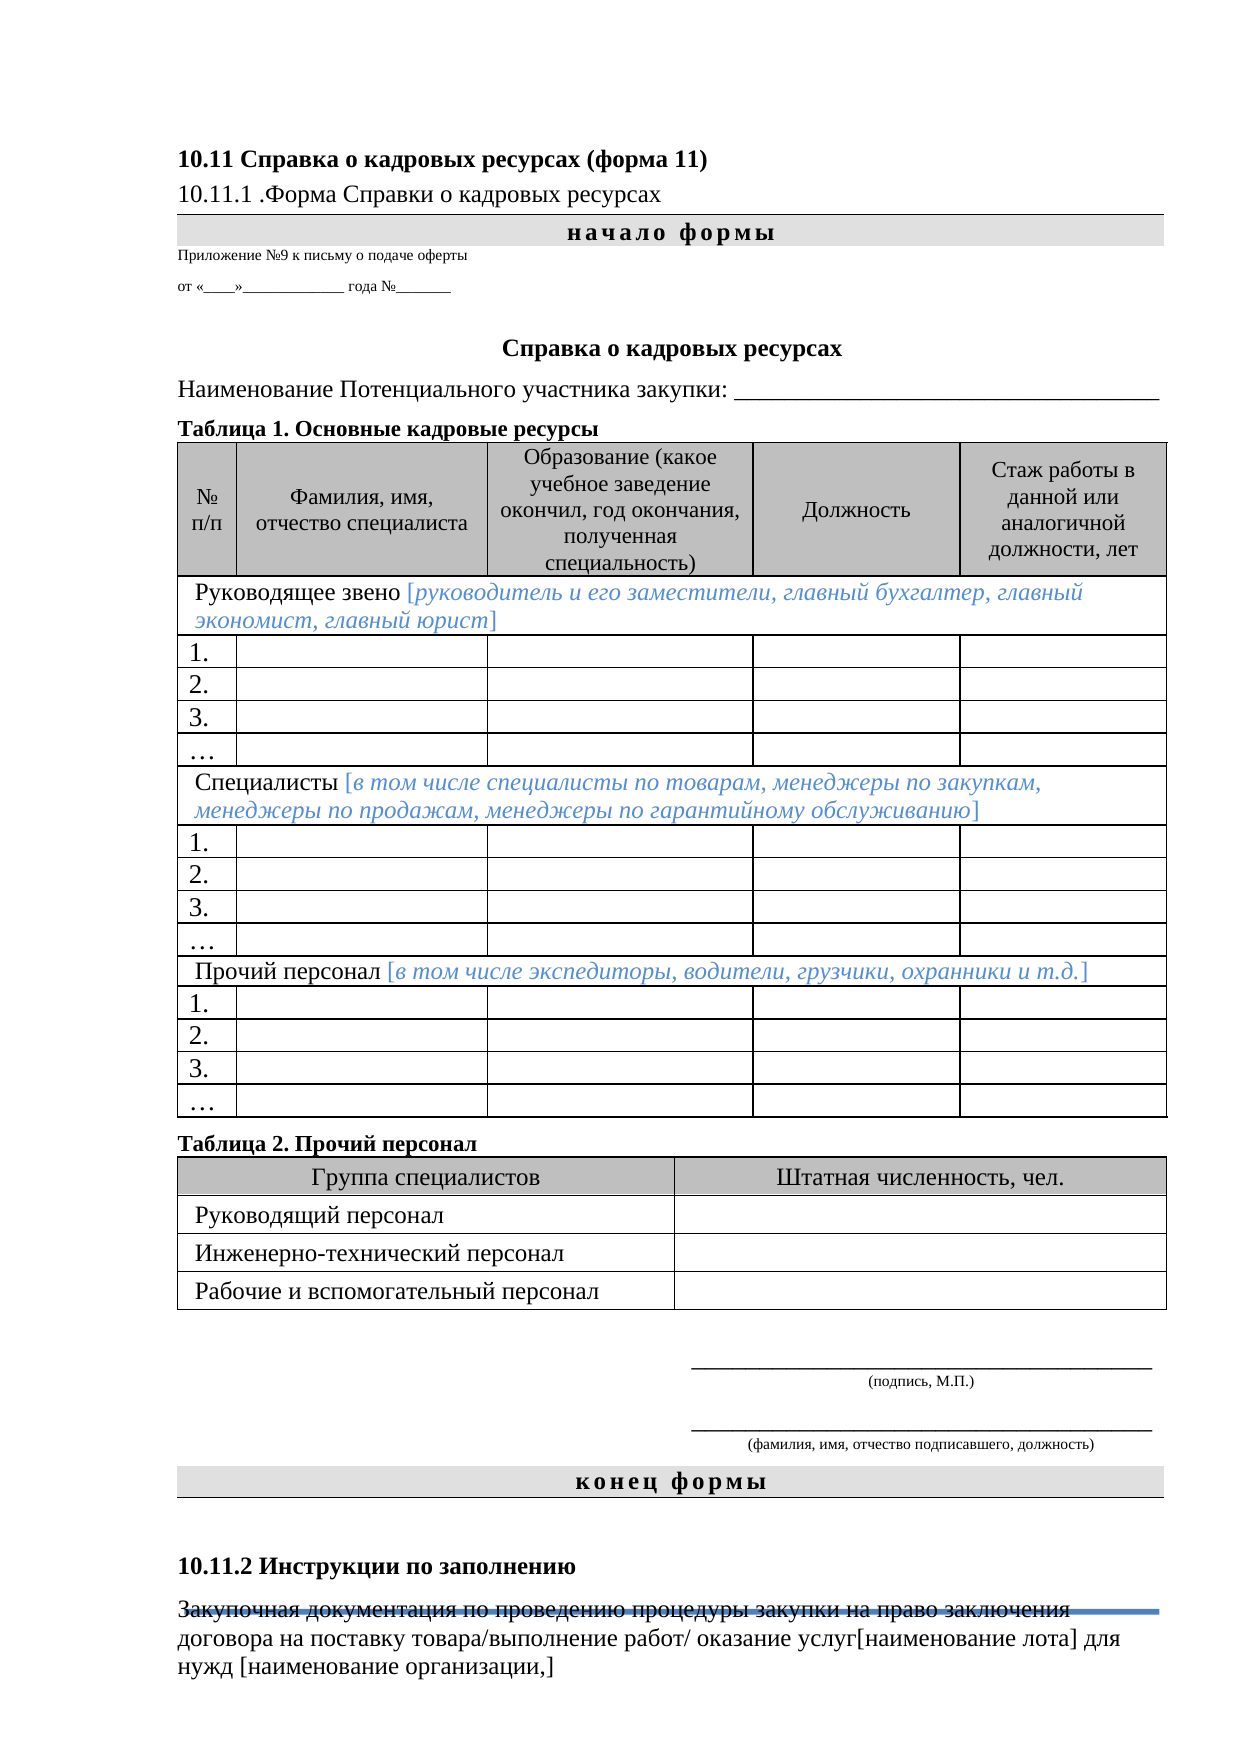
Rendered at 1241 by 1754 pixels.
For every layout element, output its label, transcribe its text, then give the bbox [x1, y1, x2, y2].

table_cell [237, 668, 487, 699]
table_cell … [178, 734, 236, 765]
table_cell [237, 701, 487, 732]
table_cell [237, 826, 487, 857]
text Таблица 1. Основные кадровые ресурсы [177, 415, 1167, 442]
table_cell [488, 1020, 752, 1051]
table_cell [237, 987, 487, 1018]
table_cell [961, 668, 1166, 699]
table_cell [237, 1020, 487, 1051]
table_cell [488, 858, 752, 889]
table_cell Инженерно-технический персонал [178, 1234, 674, 1271]
table_cell [675, 1196, 1166, 1233]
table_cell [488, 668, 752, 699]
table_header __________________________________ (подпись, М.П.) [679, 1310, 1163, 1403]
table_cell [237, 891, 487, 922]
text Приложение №9 к письму о подаче оферты от «____»_____________ года №_______ [177, 246, 1167, 308]
table_cell [754, 1052, 959, 1083]
text 10.11.2 Инструкции по заполнению [177, 1551, 1167, 1580]
table_header № п/п [178, 443, 236, 575]
text конец формы [177, 1466, 1164, 1497]
table_cell Рабочие и вспомогательный персонал [178, 1272, 674, 1309]
table_cell [961, 1052, 1166, 1083]
table_cell [754, 668, 959, 699]
table_cell Руководящее звено [руководитель и его заместители, главный бухгалтер, главный экономист, главный юрист] [178, 577, 1166, 634]
table_cell [754, 701, 959, 732]
table_cell [488, 701, 752, 732]
table_cell [754, 858, 959, 889]
table_cell [961, 701, 1166, 732]
table_cell [237, 1085, 487, 1116]
table_cell [178, 701, 236, 732]
table_cell [178, 826, 236, 857]
table_cell [961, 891, 1166, 922]
table_cell [178, 858, 236, 889]
table_header Стаж работы в данной или аналогичной должности, лет [961, 443, 1166, 575]
table_cell [961, 924, 1166, 955]
table_cell [961, 987, 1166, 1018]
text Наименование Потенциального участника закупки: __________________________________ [177, 374, 1167, 403]
table_cell [488, 734, 752, 765]
table_cell [961, 858, 1166, 889]
table_cell [754, 891, 959, 922]
table_cell [754, 826, 959, 857]
table_cell Руководящий персонал [178, 1196, 674, 1233]
table_cell [754, 1085, 959, 1116]
table_cell __________________________________ (фамилия, имя, отчество подписавшего, должность) [679, 1404, 1163, 1466]
text Справка о кадровых ресурсах [177, 333, 1167, 362]
table_header Образование (какое учебное заведение окончил, год окончания, полученная специальность) [488, 443, 752, 575]
text начало формы [177, 215, 1164, 246]
text 10.11.1 .Форма Справки о кадровых ресурсах [177, 179, 1167, 207]
table_cell Специалисты [в том числе специалисты по товарам, менеджеры по закупкам, менеджеры по продажам, менеджеры по гарантийному обслуживанию] [178, 767, 1166, 824]
table_cell [178, 987, 236, 1018]
table_cell [488, 826, 752, 857]
text 10.11 Справка о кадровых ресурсах (форма 11) [177, 144, 1167, 172]
table_cell [178, 668, 236, 699]
table_cell … [178, 1085, 236, 1116]
table_cell [488, 924, 752, 955]
table_cell [178, 636, 236, 667]
table_cell [178, 891, 236, 922]
table_cell [754, 636, 959, 667]
table_cell [178, 1020, 236, 1051]
table_cell [961, 734, 1166, 765]
table_cell [961, 1085, 1166, 1116]
table_cell [675, 1234, 1166, 1271]
table_header Должность [754, 443, 959, 575]
table_cell [488, 987, 752, 1018]
table_cell Прочий персонал [в том числе экспедиторы, водители, грузчики, охранники и т.д.] [178, 957, 1166, 985]
table_cell … [178, 924, 236, 955]
table_cell [961, 1020, 1166, 1051]
table_header Группа специалистов [178, 1158, 674, 1194]
table_cell [488, 1052, 752, 1083]
table_cell [961, 636, 1166, 667]
table_cell [178, 1052, 236, 1083]
table_header Фамилия, имя, отчество специалиста [237, 443, 487, 575]
table_cell [237, 636, 487, 667]
table_cell [237, 734, 487, 765]
table_cell [488, 636, 752, 667]
table_cell [961, 826, 1166, 857]
table_cell [754, 734, 959, 765]
table_cell [488, 1085, 752, 1116]
table_cell [754, 924, 959, 955]
table_cell [675, 1272, 1166, 1309]
table_cell [237, 924, 487, 955]
table_cell [237, 858, 487, 889]
text Таблица 2. Прочий персонал [177, 1130, 1167, 1156]
table_cell [754, 1020, 959, 1051]
table_cell [488, 891, 752, 922]
table_header Штатная численность, чел. [675, 1158, 1166, 1194]
table_cell [754, 987, 959, 1018]
table_cell [237, 1052, 487, 1083]
